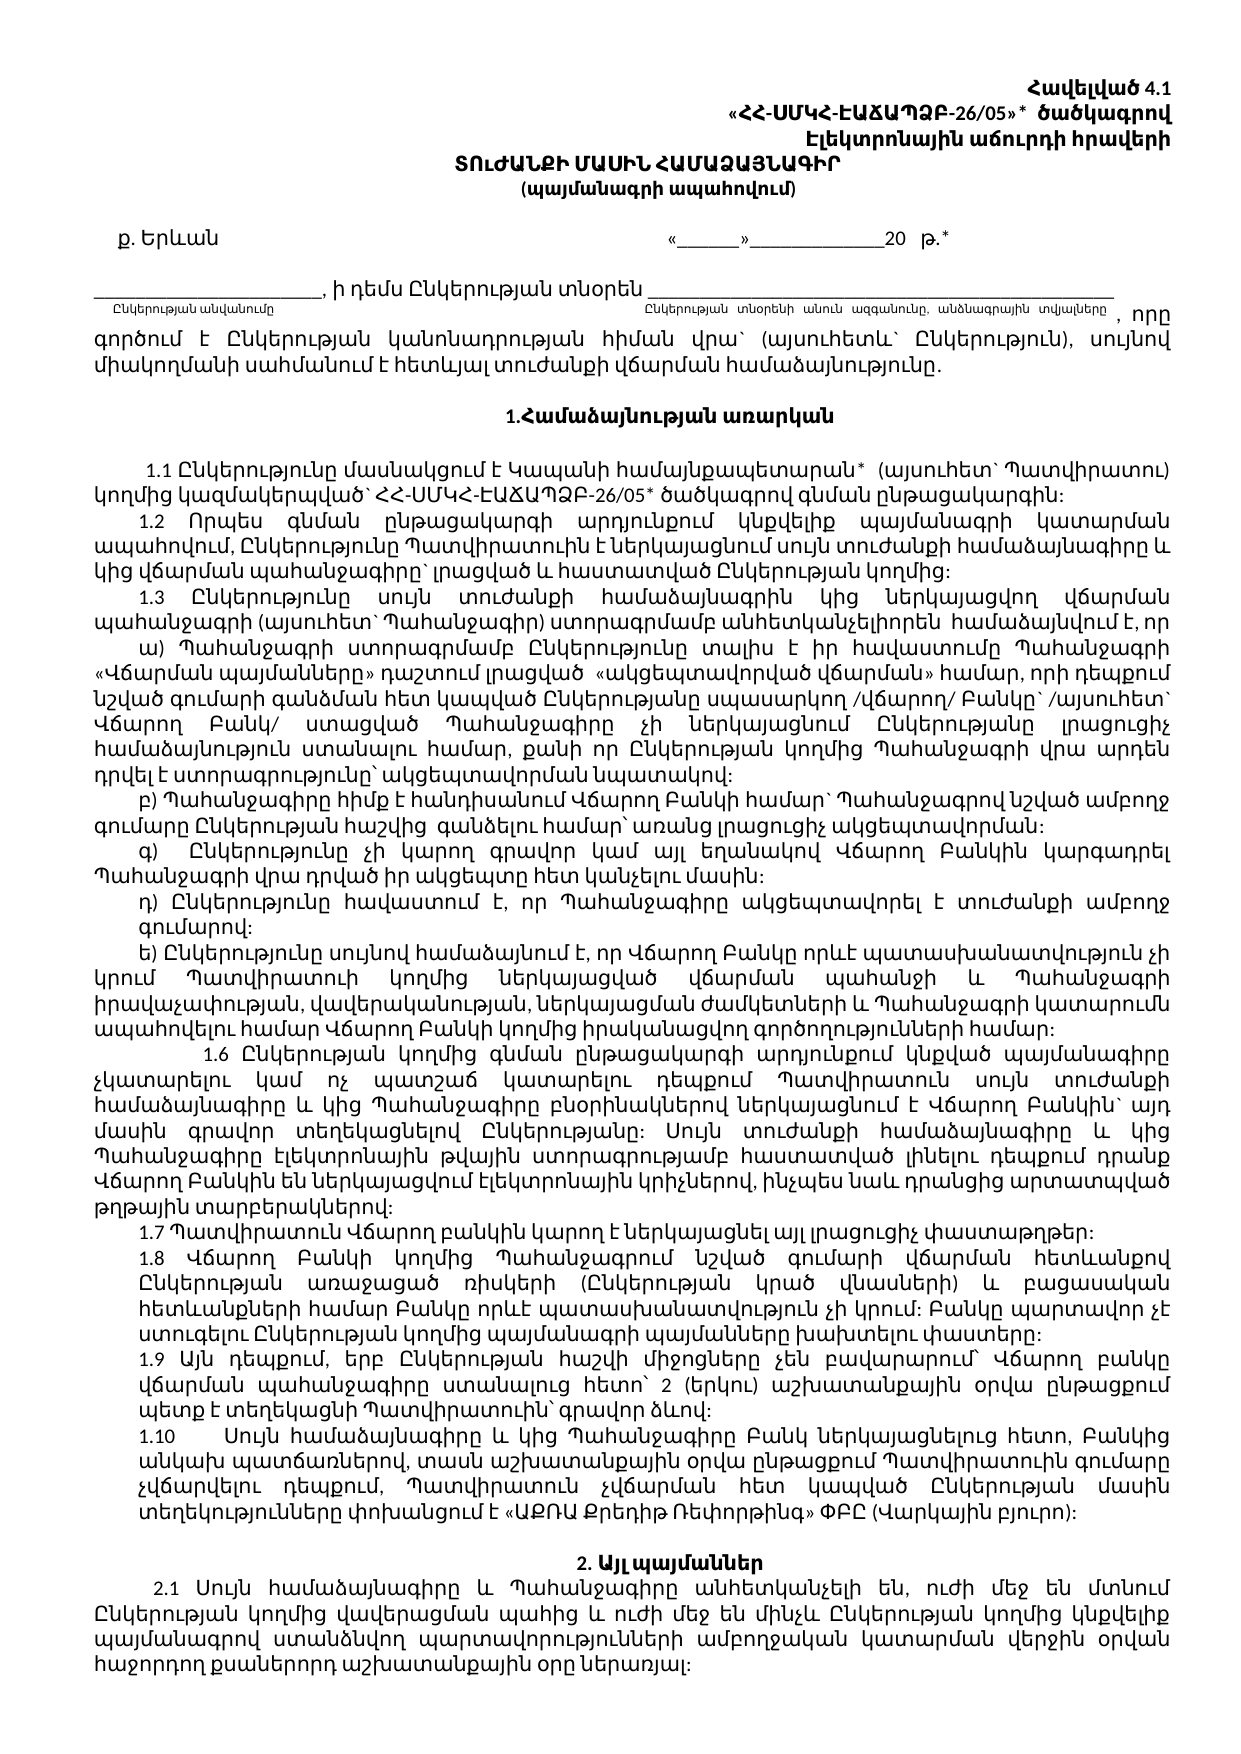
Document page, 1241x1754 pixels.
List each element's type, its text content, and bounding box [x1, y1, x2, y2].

text ______________________, ի դեմս Ընկերության տնօրեն _____________________________________________ [94, 276, 1171, 301]
text ք. Երևան «______»_____________20 թ.* [94, 225, 1171, 250]
text 2.1 Սույն համաձայնագիրը և Պահանջագիրը անհետկանչելի են, ուժի մեջ են մտնում Ընկերության կողմից վավերացման պահից և ուժի մեջ են մինչև Ընկերության կողմից կնքվելիք պայմանագրով ստանձնվող պարտավորությունների ամբողջական կատարման վերջին օրվան հաջորդող քսաներորդ աշխատանքային օրը ներառյալ: [94, 1575, 1171, 1677]
text 1.3 Ընկերությունը սույն տուժանքի համաձայնագրին կից ներկայացվող վճարման պահանջագրի (այսուհետ` Պահանջագիր) ստորագրմամբ անհետկանչելիորեն համաձայնվում է, որ [94, 584, 1171, 635]
text բ) Պահանջագիրը հիմք է հանդիսանում Վճարող Բանկի համար` Պահանջագրով նշված ամբողջ գումարը Ընկերության հաշվից գանձելու համար՝ առանց լրացուցիչ ակցեպտավորման: [94, 787, 1171, 838]
text դ) Ընկերությունը հավաստում է, որ Պահանջագիրը ակցեպտավորել է տուժանքի ամբողջ գումարով: [138, 889, 1171, 940]
text գ) Ընկերությունը չի կարող գրավոր կամ այլ եղանակով Վճարող Բանկին կարգադրել Պահանջագրի վրա դրված իր ակցեպտը հետ կանչելու մասին: [94, 838, 1171, 889]
text 1.Համաձայնության առարկան [169, 403, 1171, 428]
text 1.7 Պատվիրատուն Վճարող բանկին կարող է ներկայացնել այլ լրացուցիչ փաստաթղթեր: [138, 1219, 1171, 1245]
text 1.2 Որպես գնման ընթացակարգի արդյունքում կնքվելիք պայմանագրի կատարման ապահովում, Ընկերությունը Պատվիրատուին է ներկայացնում սույն տուժանքի համաձայնագիրը և կից վճարման պահանջագիրը` լրացված և հաստատված Ընկերության կողմից: [94, 508, 1171, 584]
text 2. Այլ պայմաններ [169, 1550, 1171, 1575]
text Ընկերության անվանումը Ընկերության տնօրենի անուն ազգանունը, անձնագրային տվյալները , որը գործում է Ընկերության կանոնադրության հիման վրա` (այսուհետև` Ընկերություն), սույնով միակողմանի սահմանում է հետևյալ տուժանքի վճարման համաձայնությունը. [94, 301, 1171, 377]
text ՏՈւԺԱՆՔԻ ՄԱՍԻՆ ՀԱՄԱՁԱՅՆԱԳԻՐ [94, 151, 1171, 177]
text 1.10 Սույն համաձայնագիրը և կից Պահանջագիրը Բանկ ներկայացնելուց հետո, Բանկից անկախ պատճառներով, տասն աշխատանքային օրվա ընթացքում Պատվիրատուին գումարը չվճարվելու դեպքում, Պատվիրատուն չվճարման հետ կապված Ընկերության մասին տեղեկությունները փոխանցում է «ԱՔՌԱ Քրեդիթ Ռեփորթինգ» ՓԲԸ (Վարկային բյուրո): [138, 1423, 1171, 1524]
text 1.8 Վճարող Բանկի կողմից Պահանջագրում նշված գումարի վճարման հետևանքով Ընկերության առաջացած ռիսկերի (Ընկերության կրած վնասների) և բացասական հետևանքների համար Բանկը որևէ պատասխանատվություն չի կրում: Բանկը պարտավոր չէ ստուգելու Ընկերության կողմից պայմանագրի պայմանները խախտելու փաստերը: [138, 1245, 1171, 1347]
text Հավելված 4.1 [94, 75, 1171, 100]
text ե) Ընկերությունը սույնով համաձայնում է, որ Վճարող Բանկը որևէ պատասխանատվություն չի կրում Պատվիրատուի կողմից ներկայացված վճարման պահանջի և Պահանջագրի իրավաչափության, վավերականության, ներկայացման ժամկետների և Պահանջագրի կատարումն ապահովելու համար Վճարող Բանկի կողմից իրականացվող գործողությունների համար: [94, 940, 1171, 1042]
text 1.1 Ընկերությունը մասնակցում է Կապանի համայնքապետարան* (այսուհետ` Պատվիրատու) կողմից կազմակերպված` ՀՀ-ՍՄԿՀ-ԷԱՃԱՊՁԲ-26/05* ծածկագրով գնման ընթացակարգին: [94, 457, 1171, 508]
text (պայմանագրի ապահովում) [94, 177, 1171, 199]
text 1.9 Այն դեպքում, երբ Ընկերության հաշվի միջոցները չեն բավարարում՝ Վճարող բանկը վճարման պահանջագիրը ստանալուց հետո՝ 2 (երկու) աշխատանքային օրվա ընթացքում պետք է տեղեկացնի Պատվիրատուին՝ գրավոր ձևով: [138, 1347, 1171, 1423]
text 1.6 Ընկերության կողմից գնման ընթացակարգի արդյունքում կնքված պայմանագիրը չկատարելու կամ ոչ պատշաճ կատարելու դեպքում Պատվիրատուն սույն տուժանքի համաձայնագիրը և կից Պահանջագիրը բնօրինակներով ներկայացնում է Վճարող Բանկին` այդ մասին գրավոր տեղեկացնելով Ընկերությանը: Սույն տուժանքի համաձայնագիրը և կից Պահանջագիրը էլեկտրոնային թվային ստորագրությամբ հաստատված լինելու դեպքում դրանք Վճարող Բանկին են ներկայացվում էլեկտրոնային կրիչներով, ինչպես նաև դրանցից արտատպված թղթային տարբերակներով: [94, 1042, 1171, 1219]
text «ՀՀ-ՍՄԿՀ-ԷԱՃԱՊՁԲ-26/05»* ծածկագրով [94, 100, 1171, 126]
text Էլեկտրոնային աճուրդի հրավերի [94, 126, 1171, 151]
text ա) Պահանջագրի ստորագրմամբ Ընկերությունը տալիս է իր հավաստումը Պահանջագրի «Վճարման պայմանները» դաշտում լրացված «ակցեպտավորված վճարման» համար, որի դեպքում նշված գումարի գանձման հետ կապված Ընկերությանը սպասարկող /վճարող/ Բանկը` /այսուհետ` Վճարող Բանկ/ ստացված Պահանջագիրը չի ներկայացնում Ընկերությանը լրացուցիչ համաձայնություն ստանալու համար, քանի որ Ընկերության կողմից Պահանջագրի վրա արդեն դրվել է ստորագրությունը՝ ակցեպտավորման նպատակով: [94, 635, 1171, 787]
